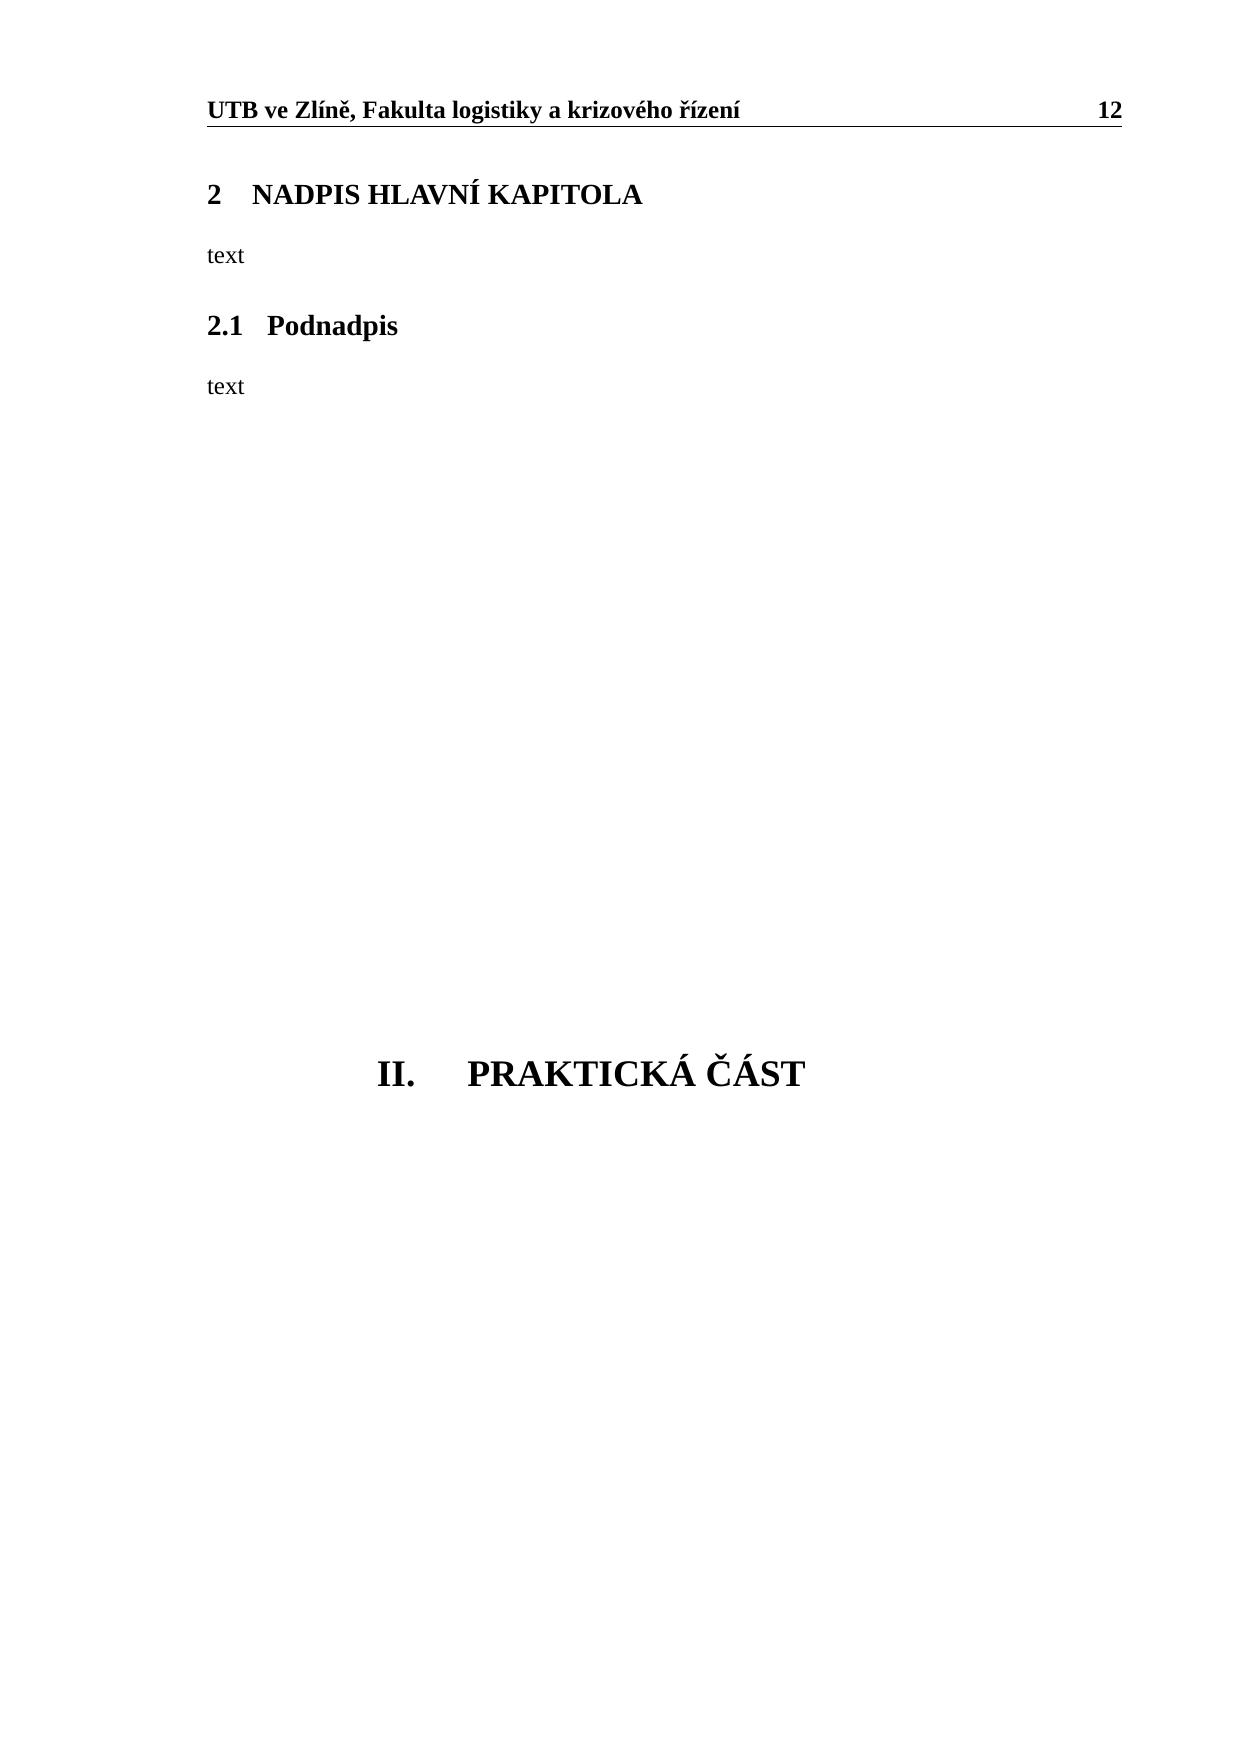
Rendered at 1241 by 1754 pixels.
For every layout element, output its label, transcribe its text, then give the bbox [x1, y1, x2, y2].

table_header [369, 427, 458, 1181]
table_header PRAKTICKÁ ČÁST [458, 427, 960, 1181]
text text [207, 371, 1122, 400]
text text [207, 240, 1122, 269]
text Podnadpis [207, 308, 1122, 342]
text nadpis hlavní kapitola [207, 177, 1122, 211]
